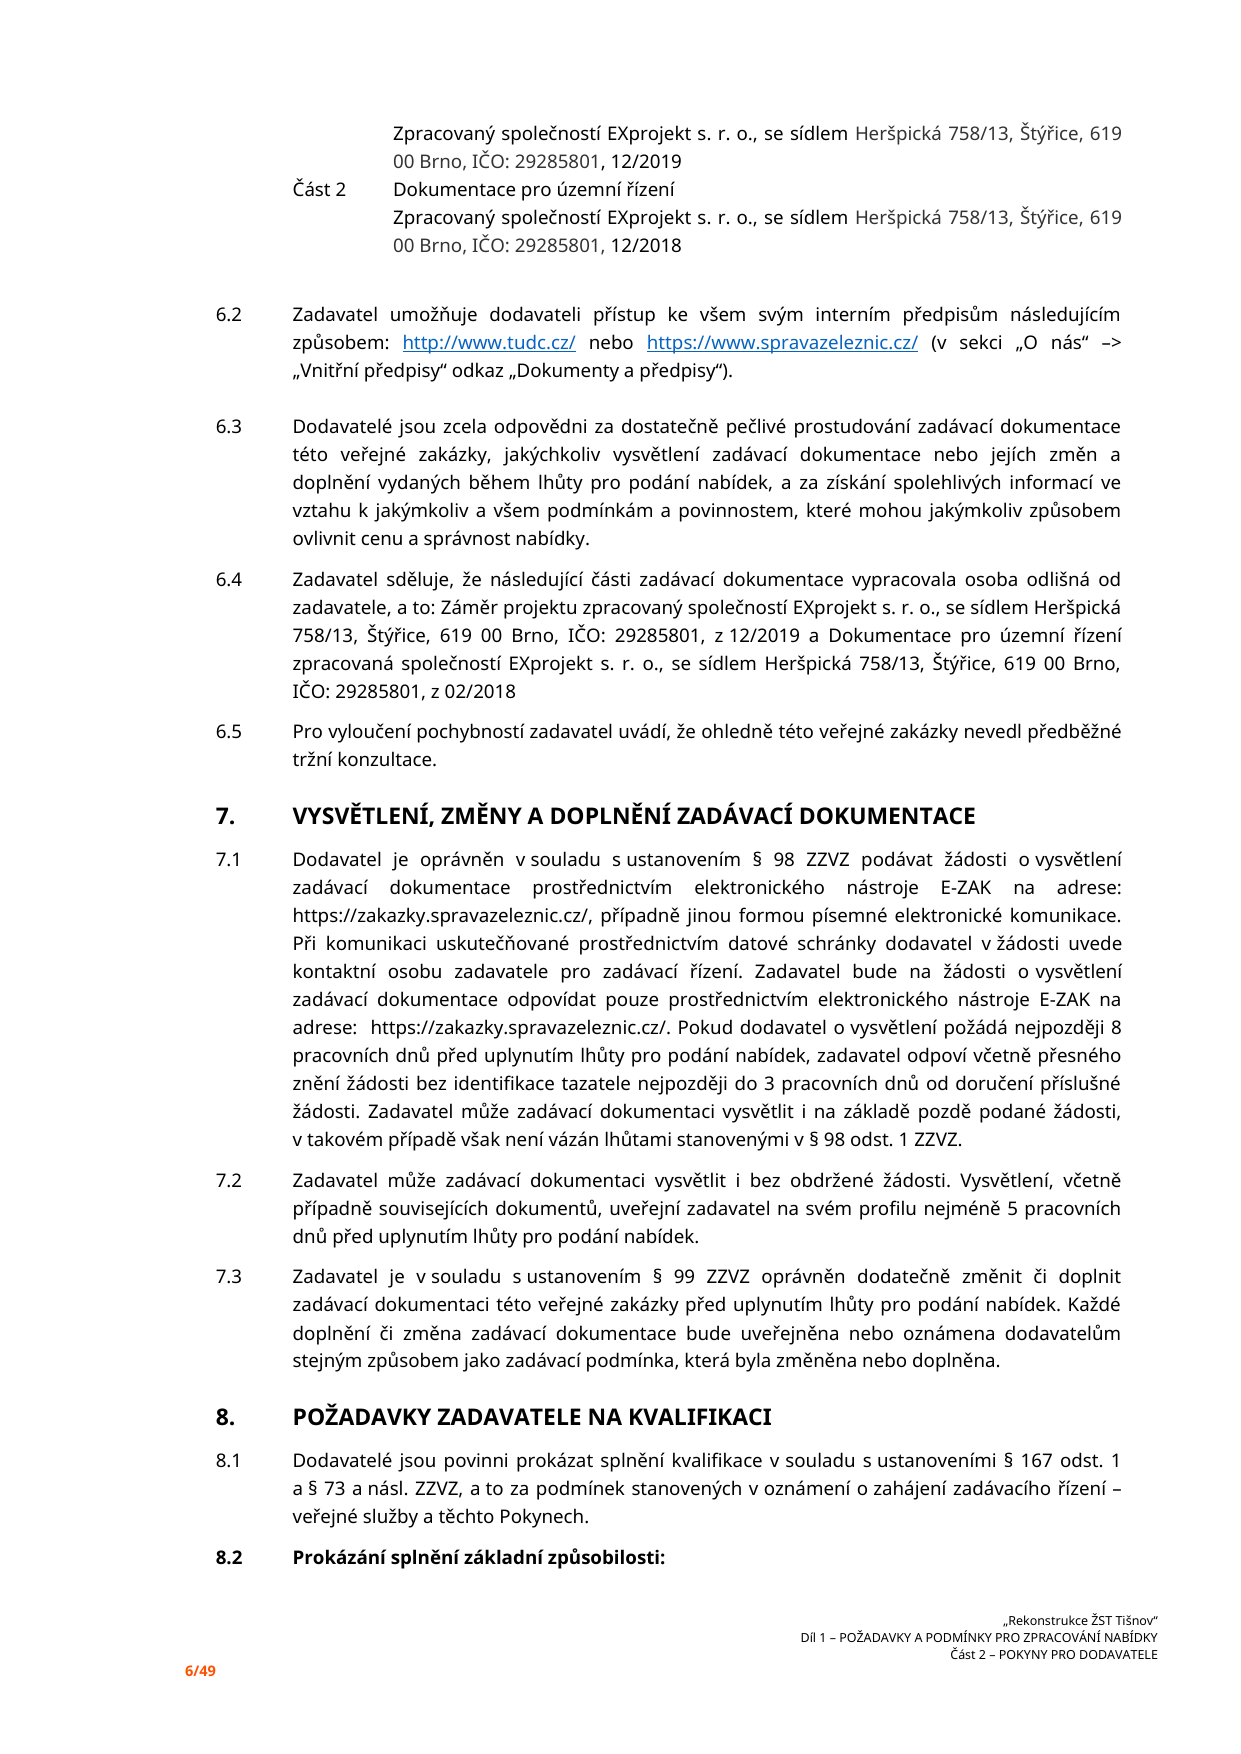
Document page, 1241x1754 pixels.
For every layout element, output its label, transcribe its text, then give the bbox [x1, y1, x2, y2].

text Část 2 Dokumentace pro územní řízení [292, 177, 1122, 202]
text Zadavatel může zadávací dokumentaci vysvětlit i bez obdržené žádosti. Vysvětlení, včetně případně souvisejících dokumentů, uveřejní zadavatel na svém profilu nejméně 5 pracovních dnů před uplynutím lhůty pro podání nabídek. [216, 1167, 1122, 1249]
text Dodavatelé jsou zcela odpovědni za dostatečně pečlivé prostudování zadávací dokumentace této veřejné zakázky, jakýchkoliv vysvětlení zadávací dokumentace nebo jejích změn a doplnění vydaných během lhůty pro podání nabídek, a za získání spolehlivých informací ve vztahu k jakýmkoliv a všem podmínkám a povinnostem, které mohou jakýmkoliv způsobem ovlivnit cenu a správnost nabídky. [216, 413, 1122, 551]
text Zadavatel sděluje, že následující části zadávací dokumentace vypracovala osoba odlišná od zadavatele, a to: Záměr projektu zpracovaný společností EXprojekt s. r. o., se sídlem Heršpická 758/13, Štýřice, 619 00 Brno, IČO: 29285801, z 12/2019 a Dokumentace pro územní řízení zpracovaná společností EXprojekt s. r. o., se sídlem Heršpická 758/13, Štýřice, 619 00 Brno, IČO: 29285801, z 02/2018 [216, 566, 1122, 703]
text Zpracovaný společností EXprojekt s. r. o., se sídlem Heršpická 758/13, Štýřice, 619 00 Brno, IČO: 29285801, 12/2019 [292, 121, 1122, 174]
text Dodavatelé jsou povinni prokázat splnění kvalifikace v souladu s ustanoveními § 167 odst. 1 a § 73 a násl. ZZVZ, a to za podmínek stanovených v oznámení o zahájení zadávacího řízení – veřejné služby a těchto Pokynech. [216, 1448, 1122, 1529]
text Zpracovaný společností EXprojekt s. r. o., se sídlem Heršpická 758/13, Štýřice, 619 00 Brno, IČO: 29285801, 12/2018 [292, 205, 1122, 258]
text POŽADAVKY ZADAVATELE NA KVALIFIKACI [216, 1401, 1122, 1432]
text VYSVĚTLENÍ, ZMĚNY a DOPLNĚNÍ ZADÁVACÍ DOKUMENTACE [216, 799, 1122, 831]
text Pro vyloučení pochybností zadavatel uvádí, že ohledně této veřejné zakázky nevedl předběžné tržní konzultace. [216, 718, 1122, 772]
text Prokázání splnění základní způsobilosti: [216, 1544, 1122, 1570]
text Dodavatel je oprávněn v souladu s ustanovením § 98 ZZVZ podávat žádosti o vysvětlení zadávací dokumentace prostřednictvím elektronického nástroje E-ZAK na adrese: https://zakazky.spravazeleznic.cz/, případně jinou formou písemné elektronické komunikace. Při komunikaci uskutečňované prostřednictvím datové schránky dodavatel v žádosti uvede kontaktní osobu zadavatele pro zadávací řízení. Zadavatel bude na žádosti o vysvětlení zadávací dokumentace odpovídat pouze prostřednictvím elektronického nástroje E-ZAK na adrese: https://zakazky.spravazeleznic.cz/. Pokud dodavatel o vysvětlení požádá nejpozději 8 pracovních dnů před uplynutím lhůty pro podání nabídek, zadavatel odpoví včetně přesného znění žádosti bez identifikace tazatele nejpozději do 3 pracovních dnů od doručení příslušné žádosti. Zadavatel může zadávací dokumentaci vysvětlit i na základě pozdě podané žádosti, v takovém případě však není vázán lhůtami stanovenými v § 98 odst. 1 ZZVZ. [216, 846, 1122, 1152]
text Zadavatel umožňuje dodavateli přístup ke všem svým interním předpisům následujícím způsobem: http://www.tudc.cz/ nebo https://www.spravazeleznic.cz/ (v sekci „O nás“ –> „Vnitřní předpisy“ odkaz „Dokumenty a předpisy“). [216, 301, 1122, 383]
text Zadavatel je v souladu s ustanovením § 99 ZZVZ oprávněn dodatečně změnit či doplnit zadávací dokumentaci této veřejné zakázky před uplynutím lhůty pro podání nabídek. Každé doplnění či změna zadávací dokumentace bude uveřejněna nebo oznámena dodavatelům stejným způsobem jako zadávací podmínka, která byla změněna nebo doplněna. [216, 1264, 1122, 1373]
